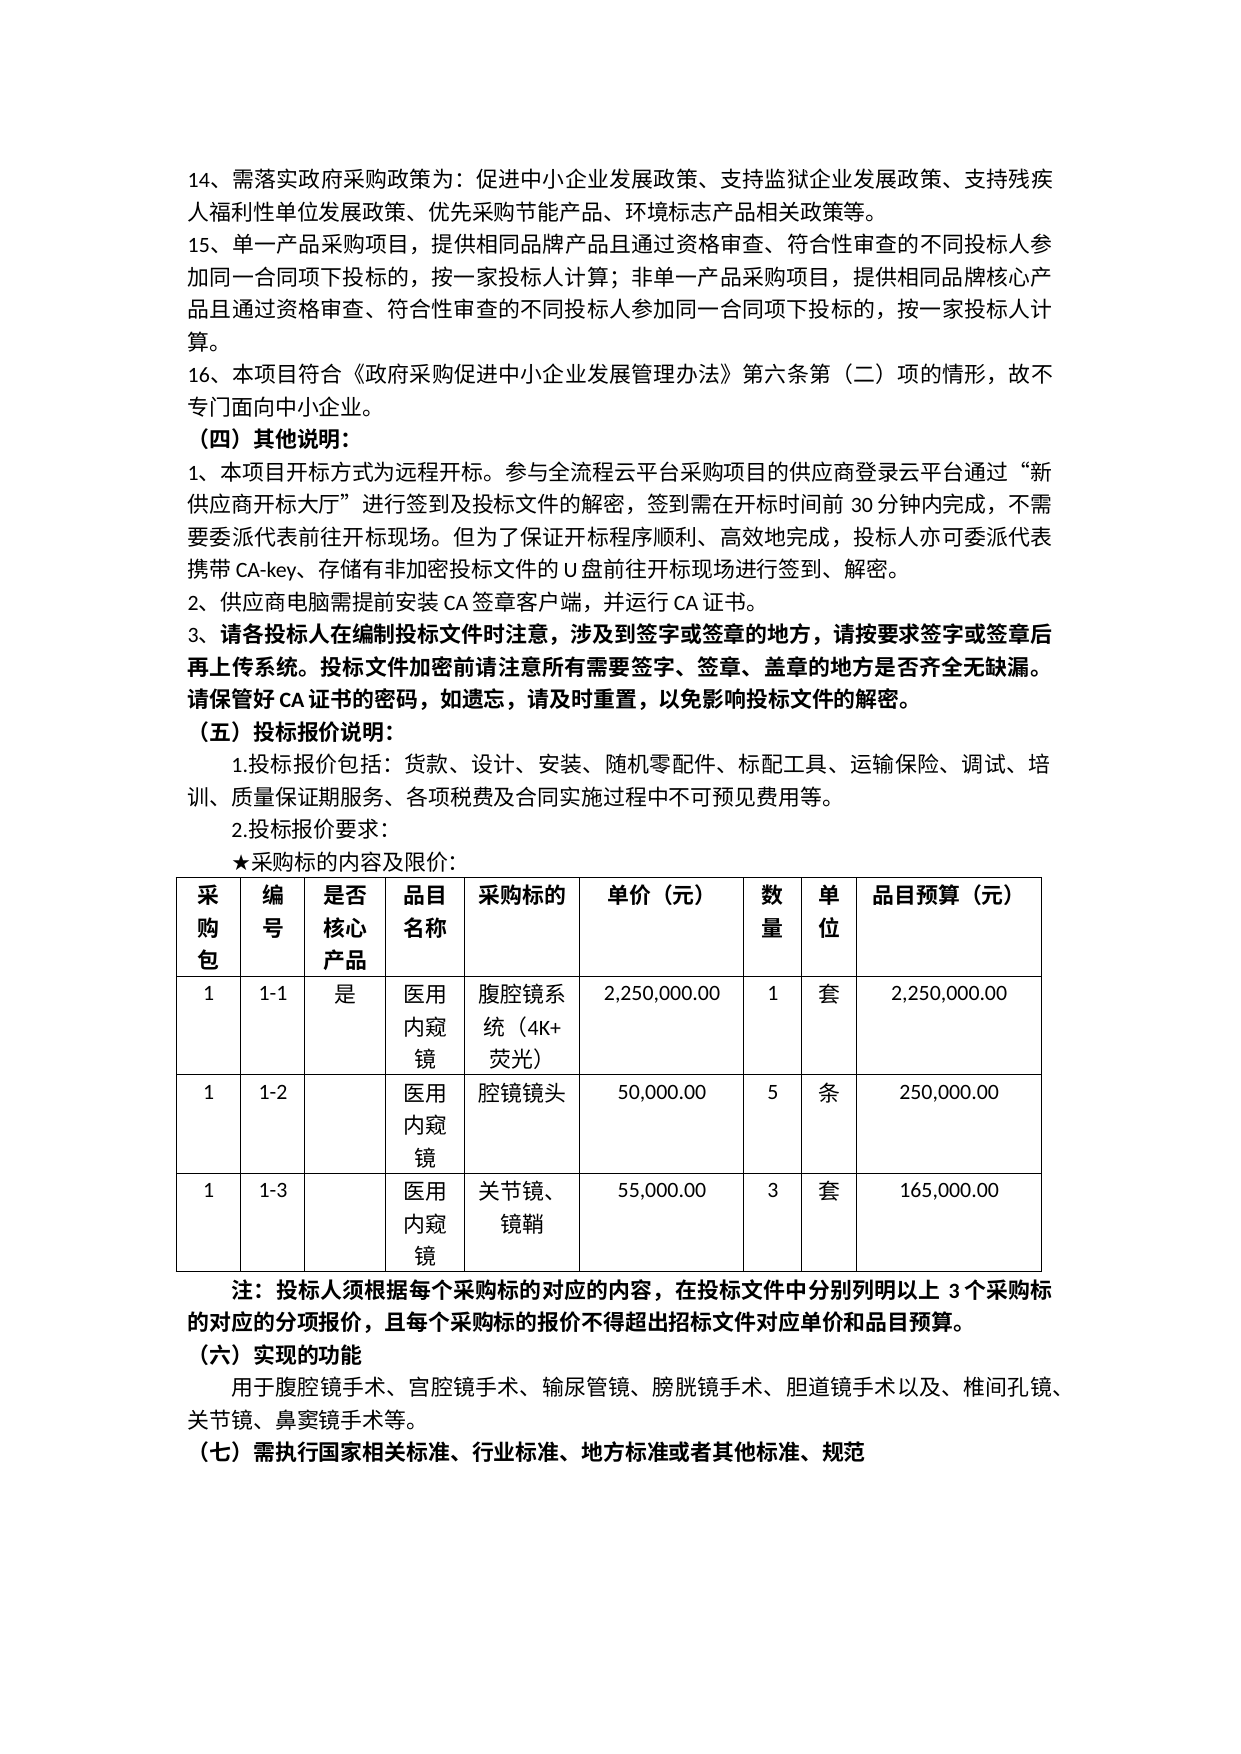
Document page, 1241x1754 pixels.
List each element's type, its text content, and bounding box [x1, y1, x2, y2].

table_cell 3 [744, 1174, 801, 1271]
table_header 采购标的 [465, 878, 579, 976]
table_cell 2,250,000.00 [857, 977, 1041, 1074]
table_header 品目名称 [386, 878, 464, 976]
text ★采购标的内容及限价： [187, 844, 1053, 877]
text 注：投标人须根据每个采购标的对应的内容，在投标文件中分别列明以上3个采购标的对应的分项报价，且每个采购标的报价不得超出招标文件对应单价和品目预算。 [187, 1272, 1053, 1337]
table_header 采购包 [177, 878, 240, 976]
text 用于腹腔镜手术、宫腔镜手术、输尿管镜、膀胱镜手术、胆道镜手术以及、椎间孔镜、关节镜、鼻窦镜手术等。 [187, 1370, 1053, 1435]
table_cell 套 [802, 977, 856, 1074]
table_cell [305, 1174, 385, 1271]
table_cell 1 [177, 1174, 240, 1271]
text 3、请各投标人在编制投标文件时注意，涉及到签字或签章的地方，请按要求签字或签章后再上传系统。投标文件加密前请注意所有需要签字、签章、盖章的地方是否齐全无缺漏。请保管好CA证书的密码，如遗忘，请及时重置，以免影响投标文件的解密。 [187, 617, 1053, 714]
text 2、供应商电脑需提前安装CA签章客户端，并运行CA证书。 [187, 584, 1053, 617]
table_cell 1-1 [241, 977, 304, 1074]
table_cell 2,250,000.00 [580, 977, 743, 1074]
text （五）投标报价说明： [187, 714, 1053, 747]
text 15、单一产品采购项目，提供相同品牌产品且通过资格审查、符合性审查的不同投标人参加同一合同项下投标的，按一家投标人计算；非单一产品采购项目，提供相同品牌核心产品且通过资格审查、符合性审查的不同投标人参加同一合同项下投标的，按一家投标人计算。 [187, 227, 1053, 357]
table_cell 套 [802, 1174, 856, 1271]
text 16、本项目符合《政府采购促进中小企业发展管理办法》第六条第（二）项的情形，故不专门面向中小企业。 [187, 357, 1053, 422]
table_cell 50,000.00 [580, 1075, 743, 1173]
table_cell 是 [305, 977, 385, 1074]
table_cell [305, 1075, 385, 1173]
table_cell 关节镜、镜鞘 [465, 1174, 579, 1271]
text 1.投标报价包括：货款、设计、安装、随机零配件、标配工具、运输保险、调试、培训、质量保证期服务、各项税费及合同实施过程中不可预见费用等。 [187, 747, 1053, 812]
text （四）其他说明： [187, 422, 1053, 454]
text 14、需落实政府采购政策为：促进中小企业发展政策、支持监狱企业发展政策、支持残疾人福利性单位发展政策、优先采购节能产品、环境标志产品相关政策等。 [187, 162, 1053, 227]
table_cell 医用内窥镜 [386, 977, 464, 1074]
table_cell 165,000.00 [857, 1174, 1041, 1271]
text （七）需执行国家相关标准、行业标准、地方标准或者其他标准、规范 [187, 1435, 1053, 1467]
table_cell 条 [802, 1075, 856, 1173]
table_cell 250,000.00 [857, 1075, 1041, 1173]
table_header 是否核心产品 [305, 878, 385, 976]
table_cell 1 [177, 977, 240, 1074]
table_cell 1-3 [241, 1174, 304, 1271]
text （六）实现的功能 [187, 1337, 1053, 1370]
table_cell 腹腔镜系统（4K+荧光） [465, 977, 579, 1074]
table_cell 医用内窥镜 [386, 1075, 464, 1173]
table_header 数量 [744, 878, 801, 976]
table_cell 55,000.00 [580, 1174, 743, 1271]
table_cell 腔镜镜头 [465, 1075, 579, 1173]
table_header 品目预算（元） [857, 878, 1041, 976]
text 2.投标报价要求： [187, 812, 1053, 844]
table_cell 1 [177, 1075, 240, 1173]
table_cell 1-2 [241, 1075, 304, 1173]
text 1、本项目开标方式为远程开标。参与全流程云平台采购项目的供应商登录云平台通过“新供应商开标大厅”进行签到及投标文件的解密，签到需在开标时间前30分钟内完成，不需要委派代表前往开标现场。但为了保证开标程序顺利、高效地完成，投标人亦可委派代表携带CA-key、存储有非加密投标文件的U盘前往开标现场进行签到、解密。 [187, 454, 1053, 584]
table_cell 1 [744, 977, 801, 1074]
table_header 单价（元） [580, 878, 743, 976]
table_cell 医用内窥镜 [386, 1174, 464, 1271]
table_header 单位 [802, 878, 856, 976]
table_cell 5 [744, 1075, 801, 1173]
table_header 编号 [241, 878, 304, 976]
